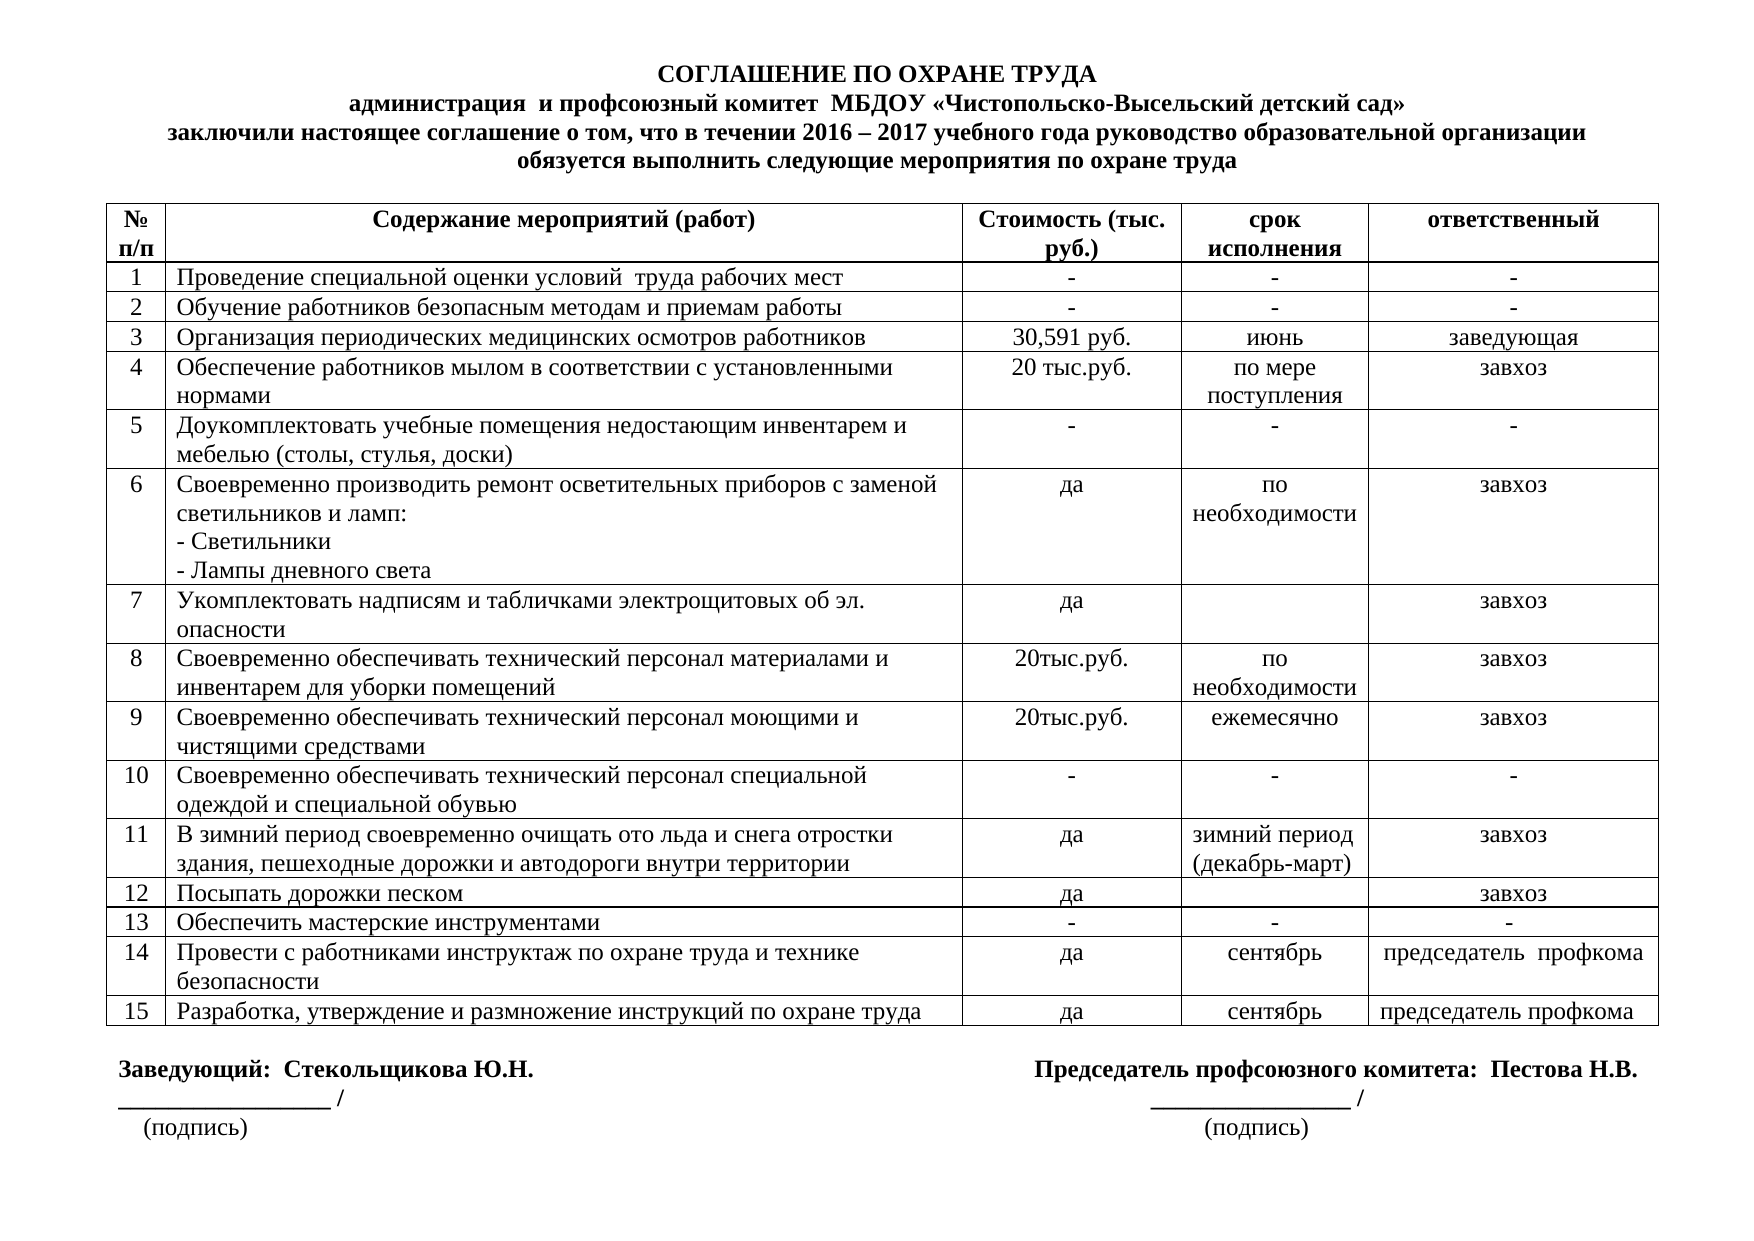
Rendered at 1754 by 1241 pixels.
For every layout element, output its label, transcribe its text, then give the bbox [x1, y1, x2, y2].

table_cell да [963, 469, 1181, 584]
table_cell - [1182, 263, 1368, 291]
table_cell - [1369, 908, 1658, 936]
table_cell заведующая [1369, 322, 1658, 351]
table_header № п/п [107, 204, 165, 261]
text СОГЛАШЕНИЕ ПО ОХРАНЕ ТРУДА [118, 59, 1636, 88]
table_cell Разработка, утверждение и размножение инструкций по охране труда [166, 996, 962, 1024]
table_cell 30,591 руб. [963, 322, 1181, 351]
table_cell Доукомплектовать учебные помещения недостающим инвентарем и мебелью (столы, стулья, доски) [166, 410, 962, 468]
table_cell Обеспечить мастерские инструментами [166, 908, 962, 936]
table_header Содержание мероприятий (работ) [166, 204, 962, 261]
table_cell 8 [107, 644, 165, 701]
table_cell сентябрь [1182, 937, 1368, 995]
table_cell 2 [107, 292, 165, 321]
table_cell 20 тыс.руб. [963, 352, 1181, 409]
table_cell 6 [107, 469, 165, 584]
table_header ответственный [1369, 204, 1658, 261]
table_header Стоимость (тыс. руб.) [963, 204, 1181, 261]
table_cell завхоз [1369, 352, 1658, 409]
table_cell - [1182, 761, 1368, 818]
table_cell 4 [107, 352, 165, 409]
table_cell - [963, 292, 1181, 321]
table_cell ежемесячно [1182, 702, 1368, 759]
table_cell - [1369, 292, 1658, 321]
table_cell да [963, 585, 1181, 642]
table_cell 5 [107, 410, 165, 468]
table_cell Председатель профсоюзного комитета: Пестова Н.В. ________________ / [977, 1026, 1649, 1112]
table_cell да [963, 878, 1181, 906]
table_cell - [1182, 908, 1368, 936]
table_cell Своевременно обеспечивать технический персонал специальной одеждой и специальной обувью [166, 761, 962, 818]
table_cell 20тыс.руб. [963, 702, 1181, 759]
table_cell председатель профкома [1369, 996, 1658, 1024]
table_cell завхоз [1369, 878, 1658, 906]
table_cell Своевременно производить ремонт осветительных приборов с заменой светильников и ламп: - Светильники - Лампы дневного света [166, 469, 962, 584]
table_cell 3 [107, 322, 165, 351]
table_cell - [963, 410, 1181, 468]
table_cell по необходимости [1182, 644, 1368, 701]
table_cell - [1182, 410, 1368, 468]
table_cell завхоз [1369, 644, 1658, 701]
table_cell июнь [1182, 322, 1368, 351]
table_cell завхоз [1369, 819, 1658, 877]
table_cell В зимний период своевременно очищать ото льда и снега отростки здания, пешеходные дорожки и автодороги внутри территории [166, 819, 962, 877]
table_cell - [963, 761, 1181, 818]
text (подпись) (подпись) [118, 1112, 1636, 1141]
table_cell да [963, 819, 1181, 877]
table_cell Своевременно обеспечивать технический персонал моющими и чистящими средствами [166, 702, 962, 759]
table_cell да [963, 937, 1181, 995]
text администрация и профсоюзный комитет МБДОУ «Чистопольско-Высельский детский сад» [118, 88, 1636, 117]
table_cell Обеспечение работников мылом в соответствии с установленными нормами [166, 352, 962, 409]
table_cell председатель профкома [1369, 937, 1658, 995]
table_cell зимний период (декабрь-март) [1182, 819, 1368, 877]
table_cell - [963, 908, 1181, 936]
text заключили настоящее соглашение о том, что в течении 2016 – 2017 учебного года руководство образовательной организации [118, 117, 1636, 145]
table_cell - [1369, 761, 1658, 818]
table_cell сентябрь [1182, 996, 1368, 1024]
table_cell завхоз [1369, 469, 1658, 584]
table_header срок исполнения [1182, 204, 1368, 261]
table_cell Заведующий: Стекольщикова Ю.Н. _________________ / [107, 1026, 977, 1112]
table_cell [1182, 878, 1368, 906]
table_cell 20тыс.руб. [963, 644, 1181, 701]
table_cell 15 [107, 996, 165, 1024]
table_cell 14 [107, 937, 165, 995]
table_cell 10 [107, 761, 165, 818]
table_cell Провести с работниками инструктаж по охране труда и технике безопасности [166, 937, 962, 995]
table_cell Своевременно обеспечивать технический персонал материалами и инвентарем для уборки помещений [166, 644, 962, 701]
text обязуется выполнить следующие мероприятия по охране труда [118, 145, 1636, 174]
table_cell завхоз [1369, 702, 1658, 759]
table_cell 9 [107, 702, 165, 759]
table_cell Проведение специальной оценки условий труда рабочих мест [166, 263, 962, 291]
table_cell Укомплектовать надписям и табличками электрощитовых об эл. опасности [166, 585, 962, 642]
table_cell 1 [107, 263, 165, 291]
table_cell 13 [107, 908, 165, 936]
table_cell по необходимости [1182, 469, 1368, 584]
table_cell - [963, 263, 1181, 291]
table_cell [1182, 585, 1368, 642]
table_cell Организация периодических медицинских осмотров работников [166, 322, 962, 351]
table_cell Обучение работников безопасным методам и приемам работы [166, 292, 962, 321]
table_cell - [1182, 292, 1368, 321]
table_cell по мере поступления [1182, 352, 1368, 409]
table_cell 7 [107, 585, 165, 642]
table_cell 11 [107, 819, 165, 877]
table_cell - [1369, 263, 1658, 291]
table_cell да [963, 996, 1181, 1024]
table_cell Посыпать дорожки песком [166, 878, 962, 906]
table_cell - [1369, 410, 1658, 468]
table_cell завхоз [1369, 585, 1658, 642]
table_cell 12 [107, 878, 165, 906]
